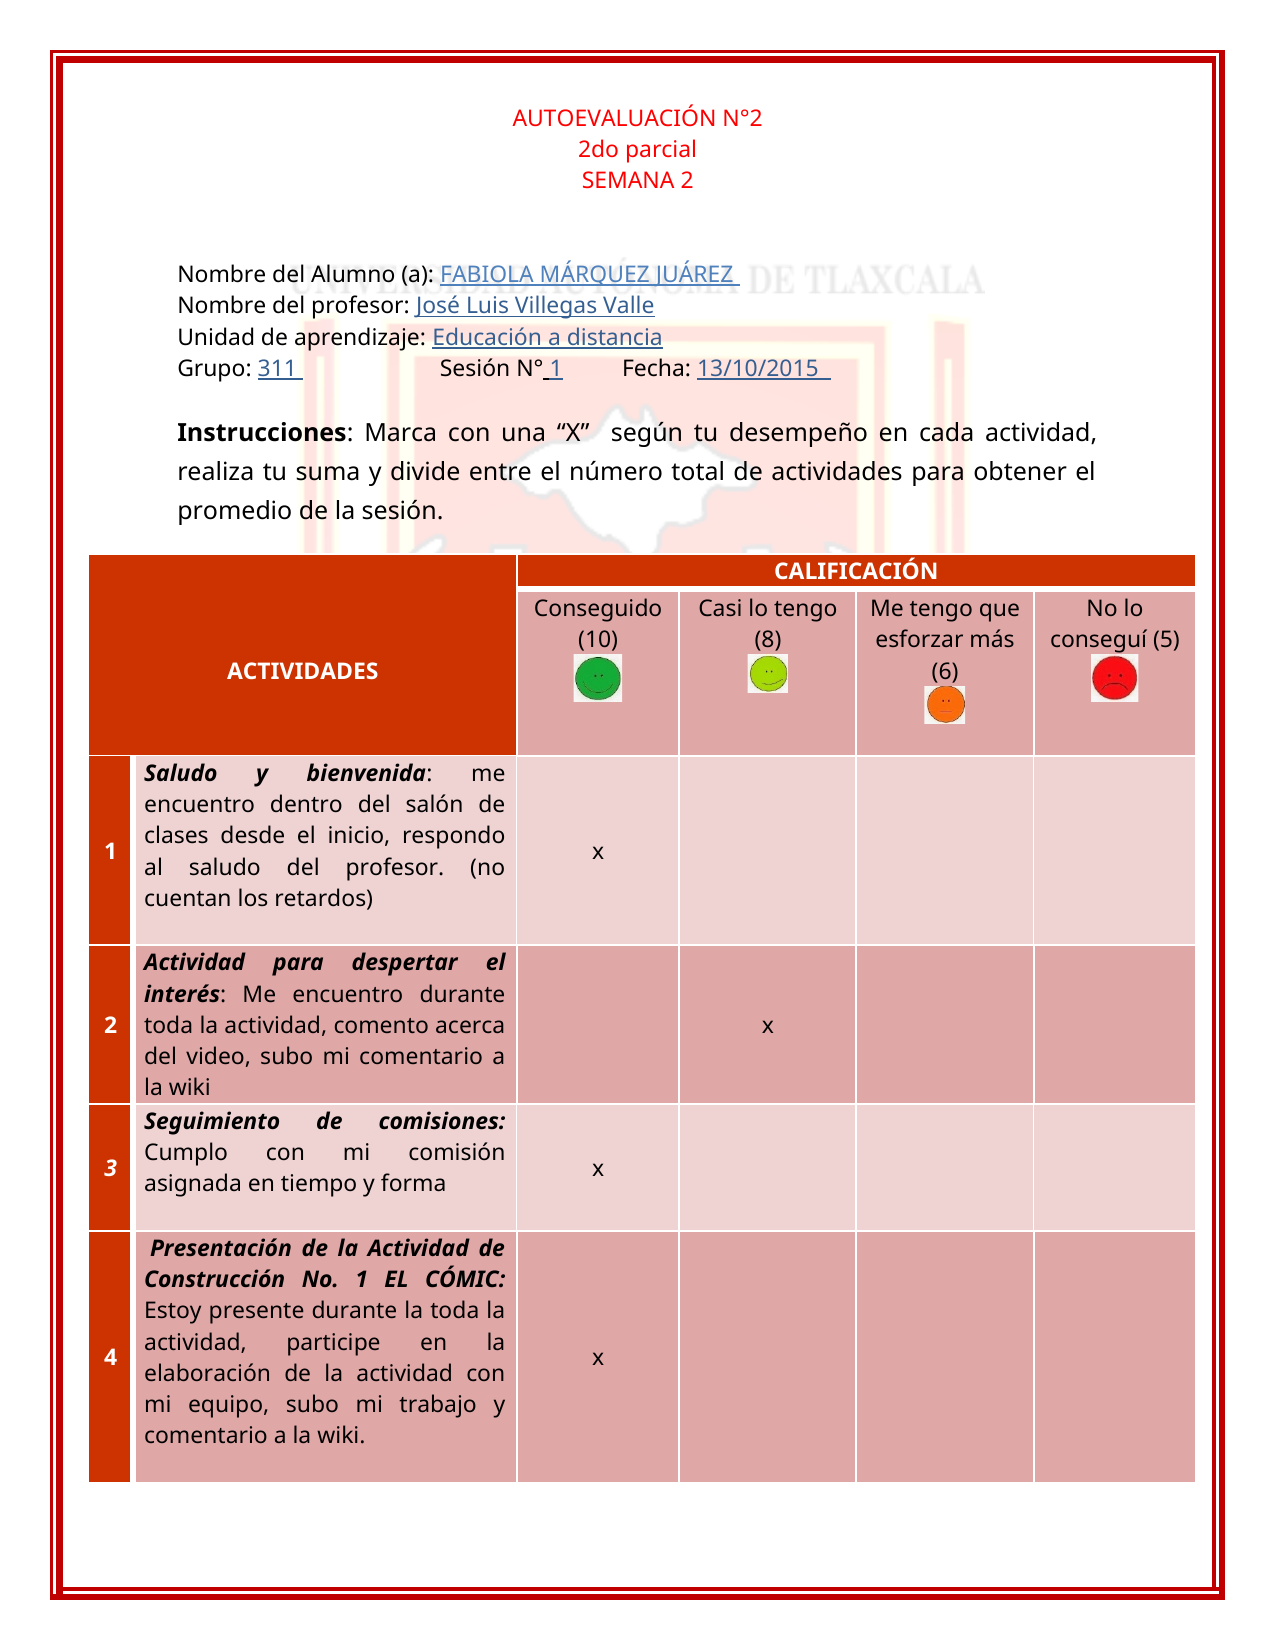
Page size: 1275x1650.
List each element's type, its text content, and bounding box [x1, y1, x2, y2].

table_cell [857, 1232, 1033, 1482]
text 2do parcial [177, 133, 1098, 164]
table_cell Conseguido (10) [518, 592, 678, 755]
table_cell x [518, 1232, 678, 1482]
table_cell [1035, 1232, 1195, 1482]
table_header CALIFICACIÓN [518, 555, 1195, 586]
text Grupo: 311 Sesión N° 1 Fecha: 13/10/2015 [177, 352, 1098, 383]
table_cell 1 [89, 756, 130, 944]
table_cell [857, 757, 1033, 944]
picture [1091, 654, 1139, 702]
text Unidad de aprendizaje: Educación a distancia [177, 321, 1098, 352]
table_cell 4 [89, 1232, 130, 1482]
table_cell Seguimiento de comisiones: Cumplo con mi comisión asignada en tiempo y forma [136, 1105, 516, 1230]
table_cell Saludo y bienvenida: me encuentro dentro del salón de clases desde el inicio, respondo al saludo del profesor. (no cuentan los retardos) [136, 756, 516, 944]
table_cell Presentación de la Actividad de Construcción No. 1 EL CÓMIC: Estoy presente durante la toda la actividad, participe en la elaboración de la actividad con mi equipo, subo mi trabajo y comentario a la wiki. [136, 1232, 516, 1482]
picture [747, 654, 788, 693]
table_cell Actividad para despertar el interés: Me encuentro durante toda la actividad, comento acerca del video, subo mi comentario a la wiki [136, 946, 516, 1103]
table_cell 2 [89, 946, 130, 1103]
table_cell [1035, 946, 1195, 1103]
table_cell [518, 946, 678, 1103]
table_cell [857, 1105, 1033, 1230]
table_cell No lo conseguí (5) [1035, 592, 1195, 755]
text Nombre del Alumno (a): FABIOLA MÁRQUEZ JUÁREZ [177, 258, 1098, 289]
text Nombre del profesor: José Luis Villegas Valle [177, 289, 1098, 321]
table_cell Casi lo tengo (8) [680, 592, 855, 755]
table_cell [1034, 1105, 1195, 1230]
text Instrucciones: Marca con una “X” según tu desempeño en cada actividad, realiza tu suma y divide entre el número total de actividades para obtener el promedio de la sesión. [177, 414, 1098, 527]
table_cell x [680, 946, 855, 1103]
text SEMANA 2 [177, 164, 1098, 196]
table_cell [680, 1105, 855, 1230]
table_cell [680, 757, 855, 944]
table_cell [857, 946, 1033, 1103]
table_header ACTIVIDADES [89, 555, 516, 755]
table_cell Me tengo que esforzar más (6) [857, 592, 1033, 755]
text AUTOEVALUACIÓN N°2 [177, 102, 1098, 133]
table_cell x [517, 757, 678, 944]
table_cell [680, 1232, 855, 1482]
table_cell 3 [89, 1105, 130, 1230]
picture [573, 654, 623, 702]
picture [924, 686, 966, 724]
table_cell [1034, 757, 1195, 944]
table_cell x [517, 1105, 678, 1230]
